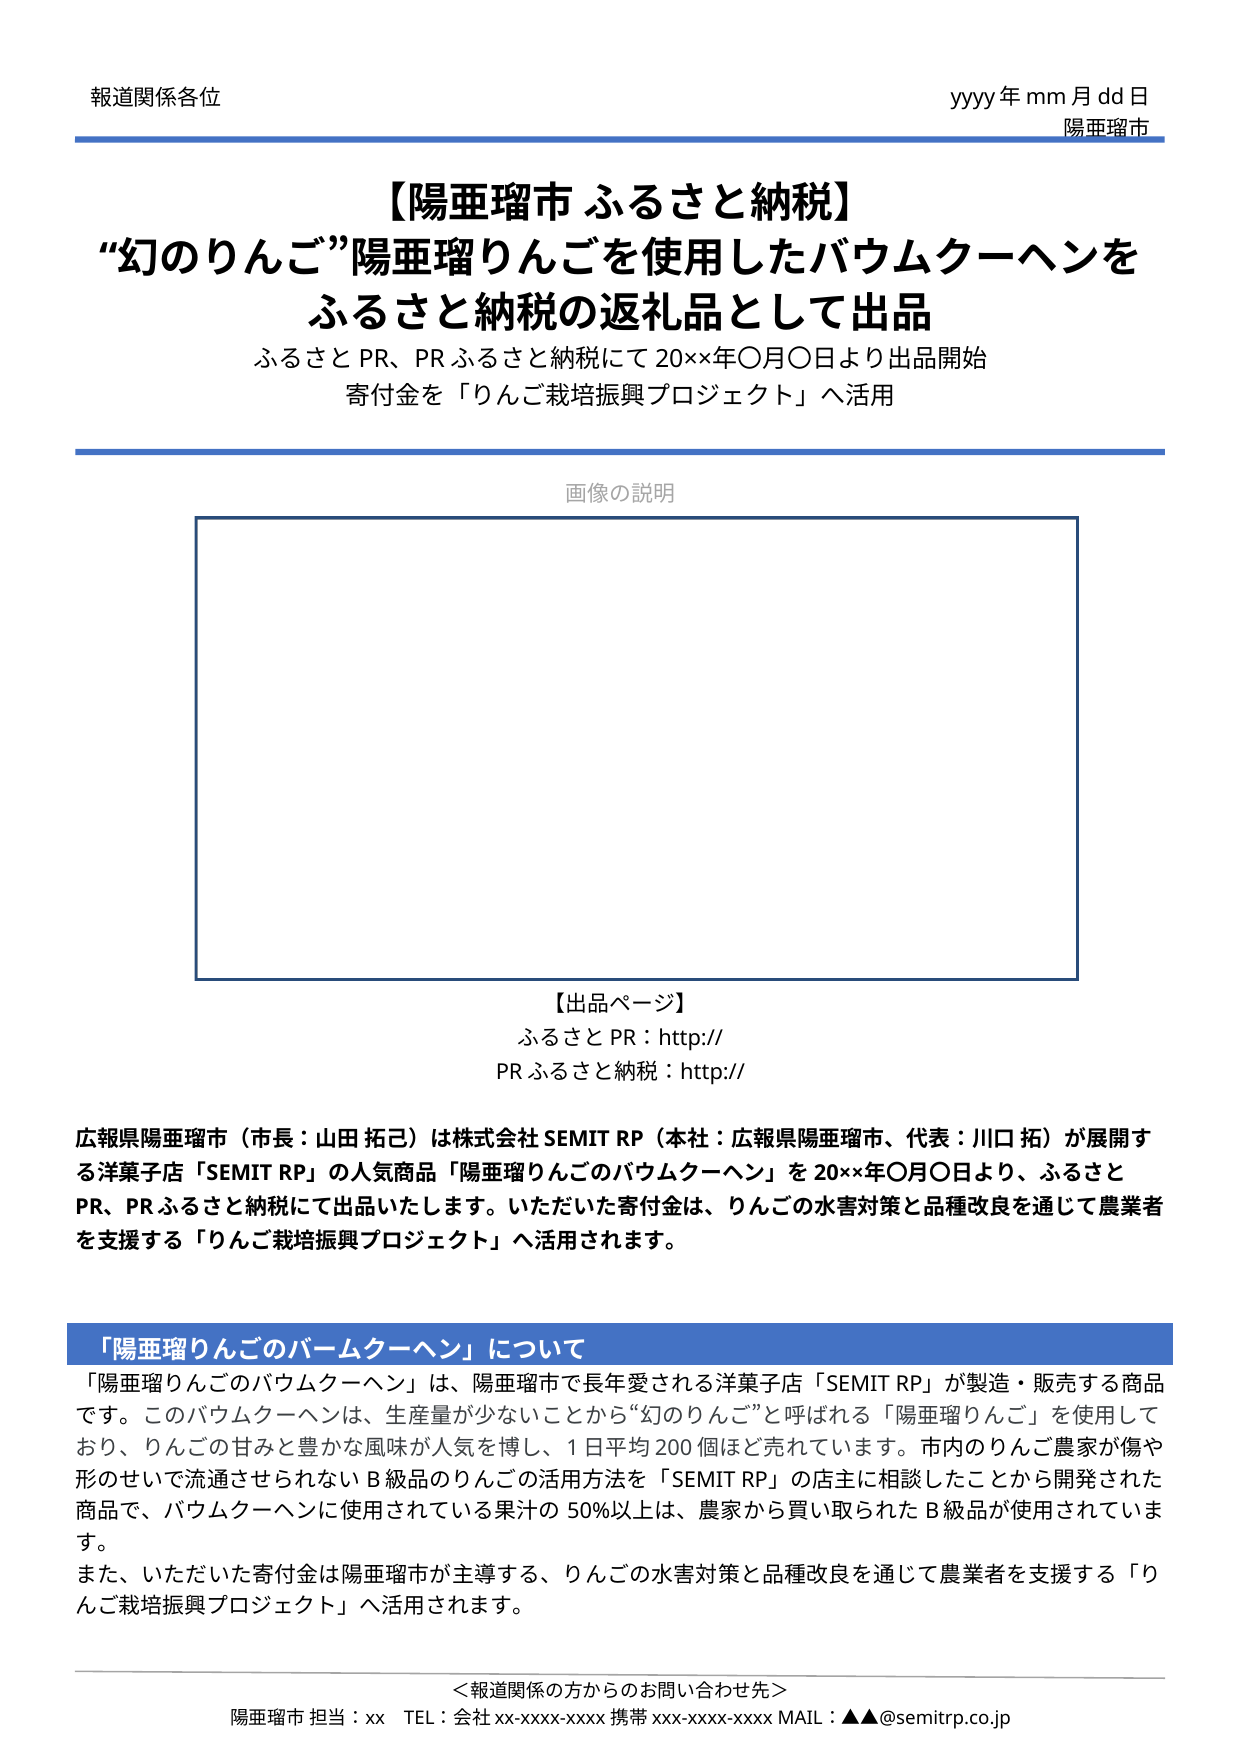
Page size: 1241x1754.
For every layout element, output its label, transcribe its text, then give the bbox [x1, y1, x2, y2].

text 「陽亜瑠りんごのバウムクーヘン」は、陽亜瑠市で長年愛される洋菓子店「SEMIT RP」が製造・販売する商品です。このバウムクーヘンは、生産量が少ないことから“幻のりんご”と呼ばれる「陽亜瑠りんご」を使用しており、りんごの甘みと豊かな風味が人気を博し、1日平均200個ほど売れています。市内のりんご農家が傷や形のせいで流通させられないB級品のりんごの活用方法を「SEMIT RP」の店主に相談したことから開発された商品で、バウムクーヘンに使用されている果汁の50%以上は、農家から買い取られたB級品が使用されています。 [75, 1366, 1165, 1430]
text PRふるさと納税：http:// [75, 1054, 1165, 1086]
text 【陽亜瑠市 ふるさと納税】 [75, 193, 1165, 224]
text 「陽亜瑠りんごのバームクーヘン」について [67, 1323, 1173, 1365]
text また、いただいた寄付金は陽亜瑠市が主導する、りんごの水害対策と品種改良を通じて農業者を支援する「りんご栽培振興プロジェクト」へ活用されます。 [75, 1557, 1165, 1620]
text 「陽亜瑠りんごのバウムクーヘン」は、陽亜瑠市で長年愛される洋菓子店「SEMIT RP」が製造・販売する商品です。このバウムクーヘンは、生産量が少ないことから“幻のりんご”と呼ばれる「陽亜瑠りんご」を使用しており、りんごの甘みと豊かな風味が人気を博し、1日平均200個ほど売れています。市内のりんご農家が傷や形のせいで流通させられないB級品のりんごの活用方法を「SEMIT RP」の店主に相談したことから開発された商品で、バウムクーヘンに使用されている果汁の50%以上は、農家から買い取られたB級品が使用されています。 [75, 1430, 1165, 1557]
text ふるさと納税の返礼品として出品 [75, 304, 1165, 334]
picture [194, 516, 1079, 981]
text 寄付金を「りんご栽培振興プロジェクト」へ活用 [75, 375, 1165, 411]
text 広報県陽亜瑠市（市長：山田 拓己）は株式会社SEMIT RP（本社：広報県陽亜瑠市、代表：川口 拓）が展開する洋菓子店「SEMIT RP」の人気商品「陽亜瑠りんごのバウムクーヘン」を20××年〇月〇日より、ふるさとPR、PRふるさと納税にて出品いたします。いただいた寄付金は、りんごの水害対策と品種改良を通じて農業者を支援する「りんご栽培振興プロジェクト」へ活用されます。 [75, 1121, 1165, 1255]
text 画像の説明 [75, 476, 1165, 507]
text “幻のりんご”陽亜瑠りんごを使用したバウムクーヘンを [75, 249, 1165, 279]
text ふるさとPR、PRふるさと納税にて20××年〇月〇日より出品開始 [75, 334, 1165, 375]
text ふるさとPR：http:// [75, 1020, 1165, 1052]
